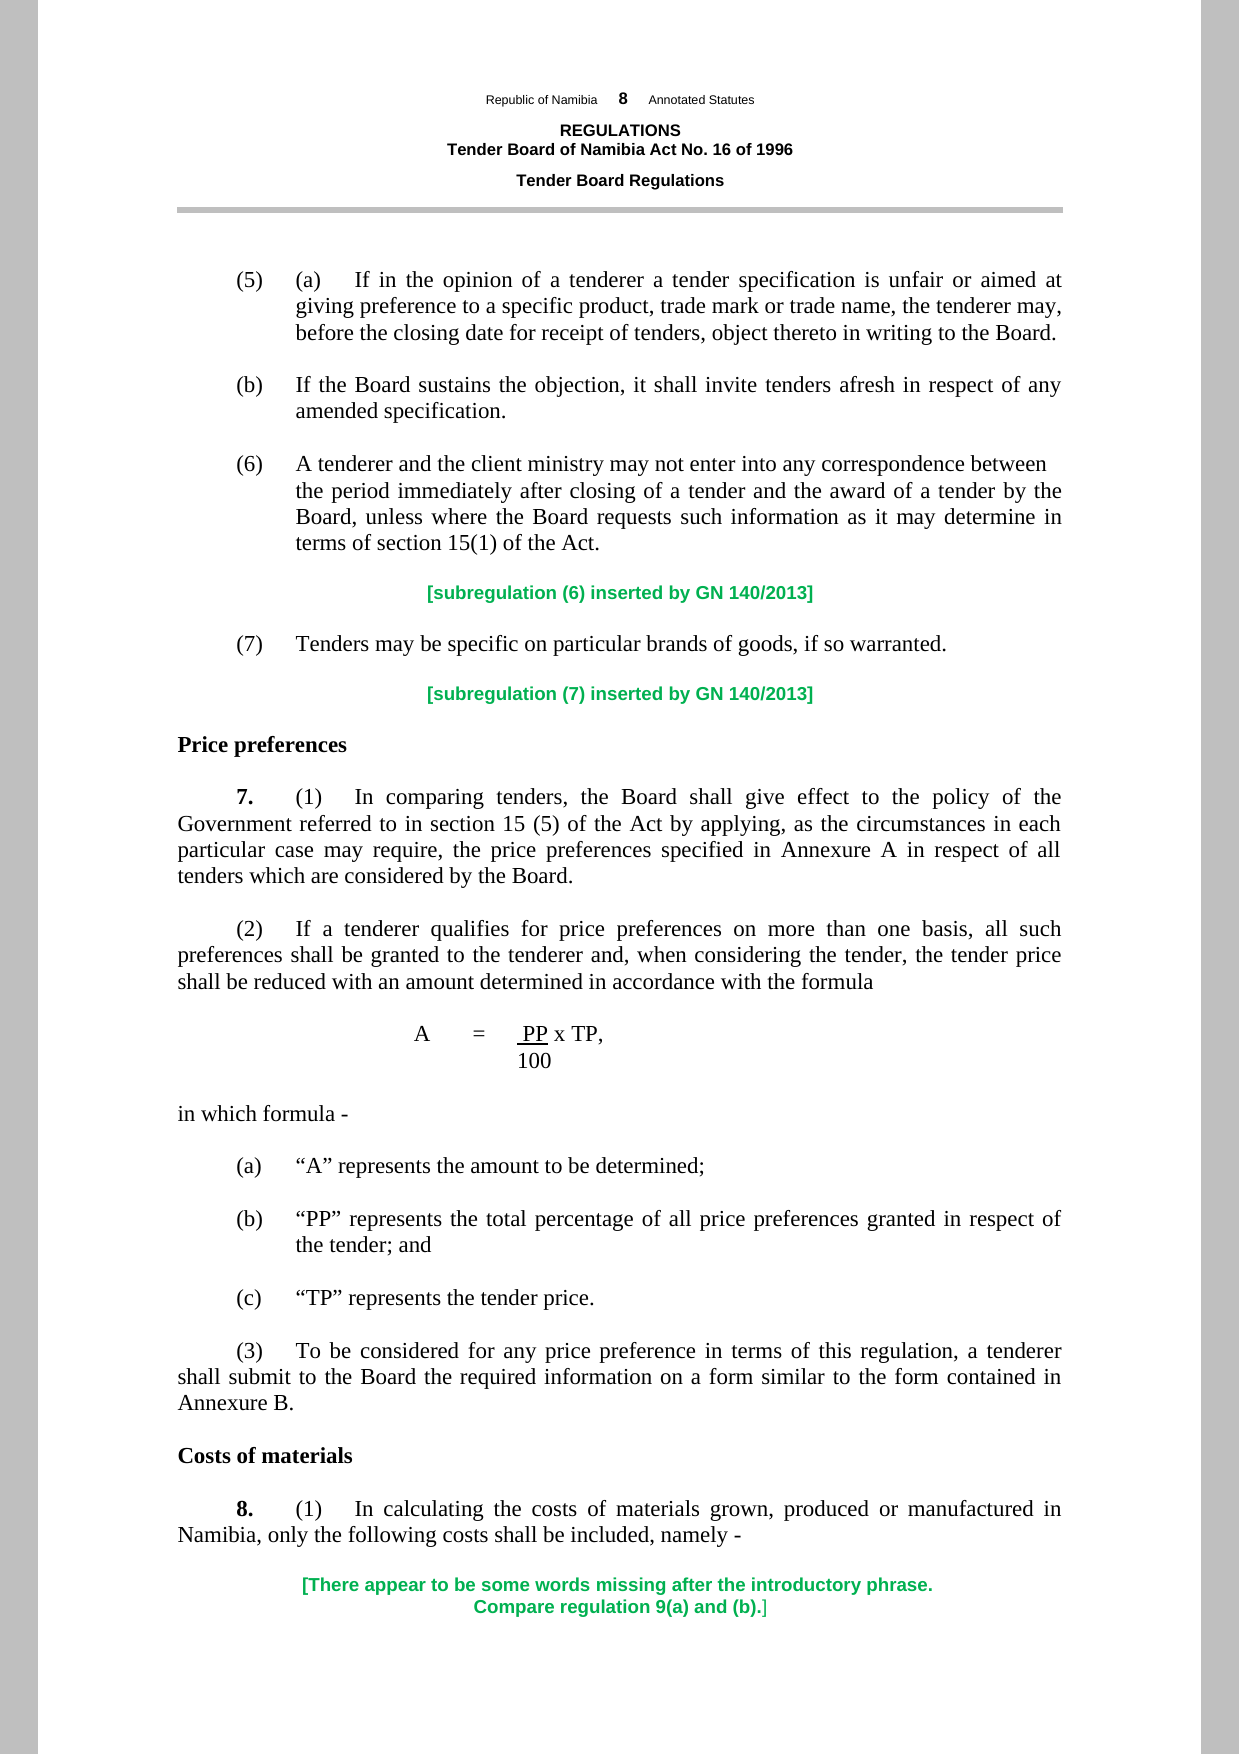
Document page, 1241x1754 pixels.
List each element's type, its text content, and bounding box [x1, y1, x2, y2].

text [subregulation (7) inserted by GN 140/2013] [177, 683, 1063, 704]
text 100 [517, 1047, 1063, 1073]
text (b) “PP” represents the total percentage of all price preferences granted in respect of the tender; and [236, 1205, 1063, 1258]
text (c) “TP” represents the tender price. [236, 1284, 1063, 1310]
text (2) If a tenderer qualifies for price preferences on more than one basis, all such preferences shall be granted to the tenderer and, when considering the tender, the tender price shall be reduced with an amount determined in accordance with the formula [177, 915, 1063, 994]
text (a) “A” represents the amount to be determined; [236, 1152, 1063, 1179]
text [There appear to be some words missing after the introductory phrase. Compare regulation 9(a) and (b).] [177, 1574, 1063, 1617]
text (5) (a) If in the opinion of a tenderer a tender specification is unfair or aimed at giving preference to a specific product, trade mark or trade name, the tenderer may, before the closing date for receipt of tenders, object thereto in writing to the Board. [236, 266, 1063, 345]
text [subregulation (6) inserted by GN 140/2013] [177, 582, 1063, 604]
text the period immediately after closing of a tender and the award of a tender by the Board, unless where the Board requests such information as it may determine in terms of section 15(1) of the Act. [295, 477, 1063, 556]
text 7. (1) In comparing tenders, the Board shall give effect to the policy of the Government referred to in section 15 (5) of the Act by applying, as the circumstances in each particular case may require, the price preferences specified in Annexure A in respect of all tenders which are considered by the Board. [177, 783, 1063, 889]
text A = PP x TP, [413, 1021, 1063, 1047]
text Costs of materials [177, 1442, 1063, 1468]
text 8. (1) In calculating the costs of materials grown, produced or manufactured in Namibia, only the following costs shall be included, namely - [177, 1495, 1063, 1548]
text (7) Tenders may be specific on particular brands of goods, if so warranted. [177, 630, 1063, 656]
text (6) A tenderer and the client ministry may not enter into any correspondence between [177, 450, 1063, 477]
text Price preferences [177, 731, 1063, 757]
text in which formula - [177, 1099, 1063, 1126]
text (b) If the Board sustains the objection, it shall invite tenders afresh in respect of any amended specification. [236, 371, 1063, 424]
text (3) To be considered for any price preference in terms of this regulation, a tenderer shall submit to the Board the required information on a form similar to the form contained in Annexure B. [177, 1337, 1063, 1416]
